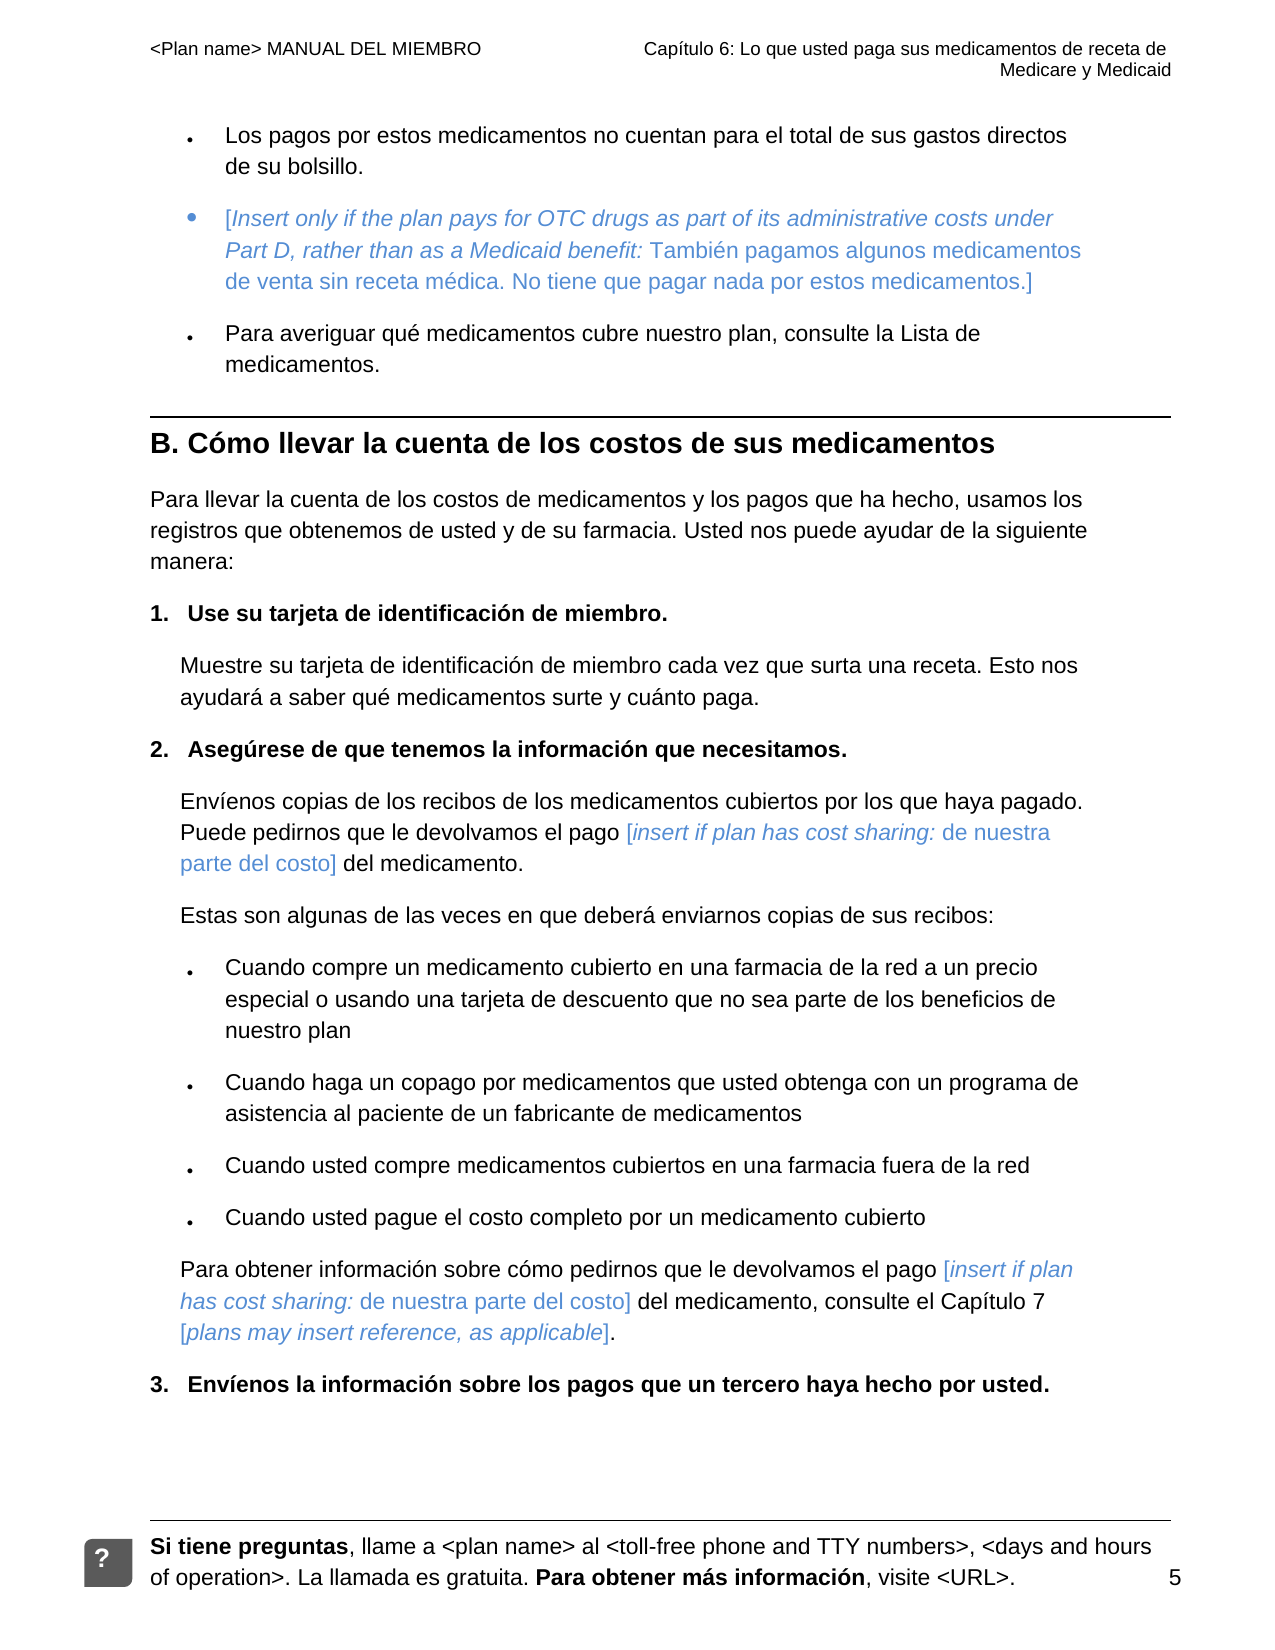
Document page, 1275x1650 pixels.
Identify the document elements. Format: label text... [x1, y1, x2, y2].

list Cuando haga un copago por medicamentos que usted obtenga con un programa de asistencia al paciente de un fabricante de medicamentos [187, 1065, 1096, 1128]
subtitle B. Cómo llevar la cuenta de los costos de sus medicamentos [150, 418, 1171, 461]
list Cuando usted compre medicamentos cubiertos en una farmacia fuera de la red [187, 1149, 1096, 1180]
text Estas son algunas de las veces en que deberá enviarnos copias de sus recibos: [180, 899, 1096, 930]
list Para obtener información sobre cómo pedirnos que le devolvamos el pago [insert if plan has cost sharing: de nuestra parte del costo] del medicamento, consulte el Capítulo 7 [plans may insert reference, as applicable]. [180, 1253, 1096, 1347]
list Cuando compre un medicamento cubierto en una farmacia de la red a un precio especial o usando una tarjeta de descuento que no sea parte de los beneficios de nuestro plan [187, 951, 1096, 1044]
text Envíenos copias de los recibos de los medicamentos cubiertos por los que haya pagado. Puede pedirnos que le devolvamos el pago [insert if plan has cost sharing: de nuestra parte del costo] del medicamento. [180, 784, 1096, 878]
text Para llevar la cuenta de los costos de medicamentos y los pagos que ha hecho, usamos los registros que obtenemos de usted y de su farmacia. Usted nos puede ayudar de la siguiente manera: [150, 482, 1171, 576]
list Cuando usted pague el costo completo por un medicamento cubierto [187, 1201, 1096, 1232]
list Los pagos por estos medicamentos no cuentan para el total de sus gastos directos de su bolsillo. [187, 118, 1096, 181]
list Envíenos la información sobre los pagos que un tercero haya hecho por usted. [150, 1367, 1096, 1399]
list [Insert only if the plan pays for OTC drugs as part of its administrative costs under Part D, rather than as a Medicaid benefit: También pagamos algunos medicamentos de venta sin receta médica. No tiene que pagar nada por estos medicamentos.] [187, 202, 1096, 296]
list Asegúrese de que tenemos la información que necesitamos. [150, 732, 1096, 763]
list Use su tarjeta de identificación de miembro. [150, 597, 1096, 628]
text Muestre su tarjeta de identificación de miembro cada vez que surta una receta. Esto nos ayudará a saber qué medicamentos surte y cuánto paga. [180, 649, 1096, 711]
list Para averiguar qué medicamentos cubre nuestro plan, consulte la Lista de medicamentos. [187, 316, 1096, 379]
